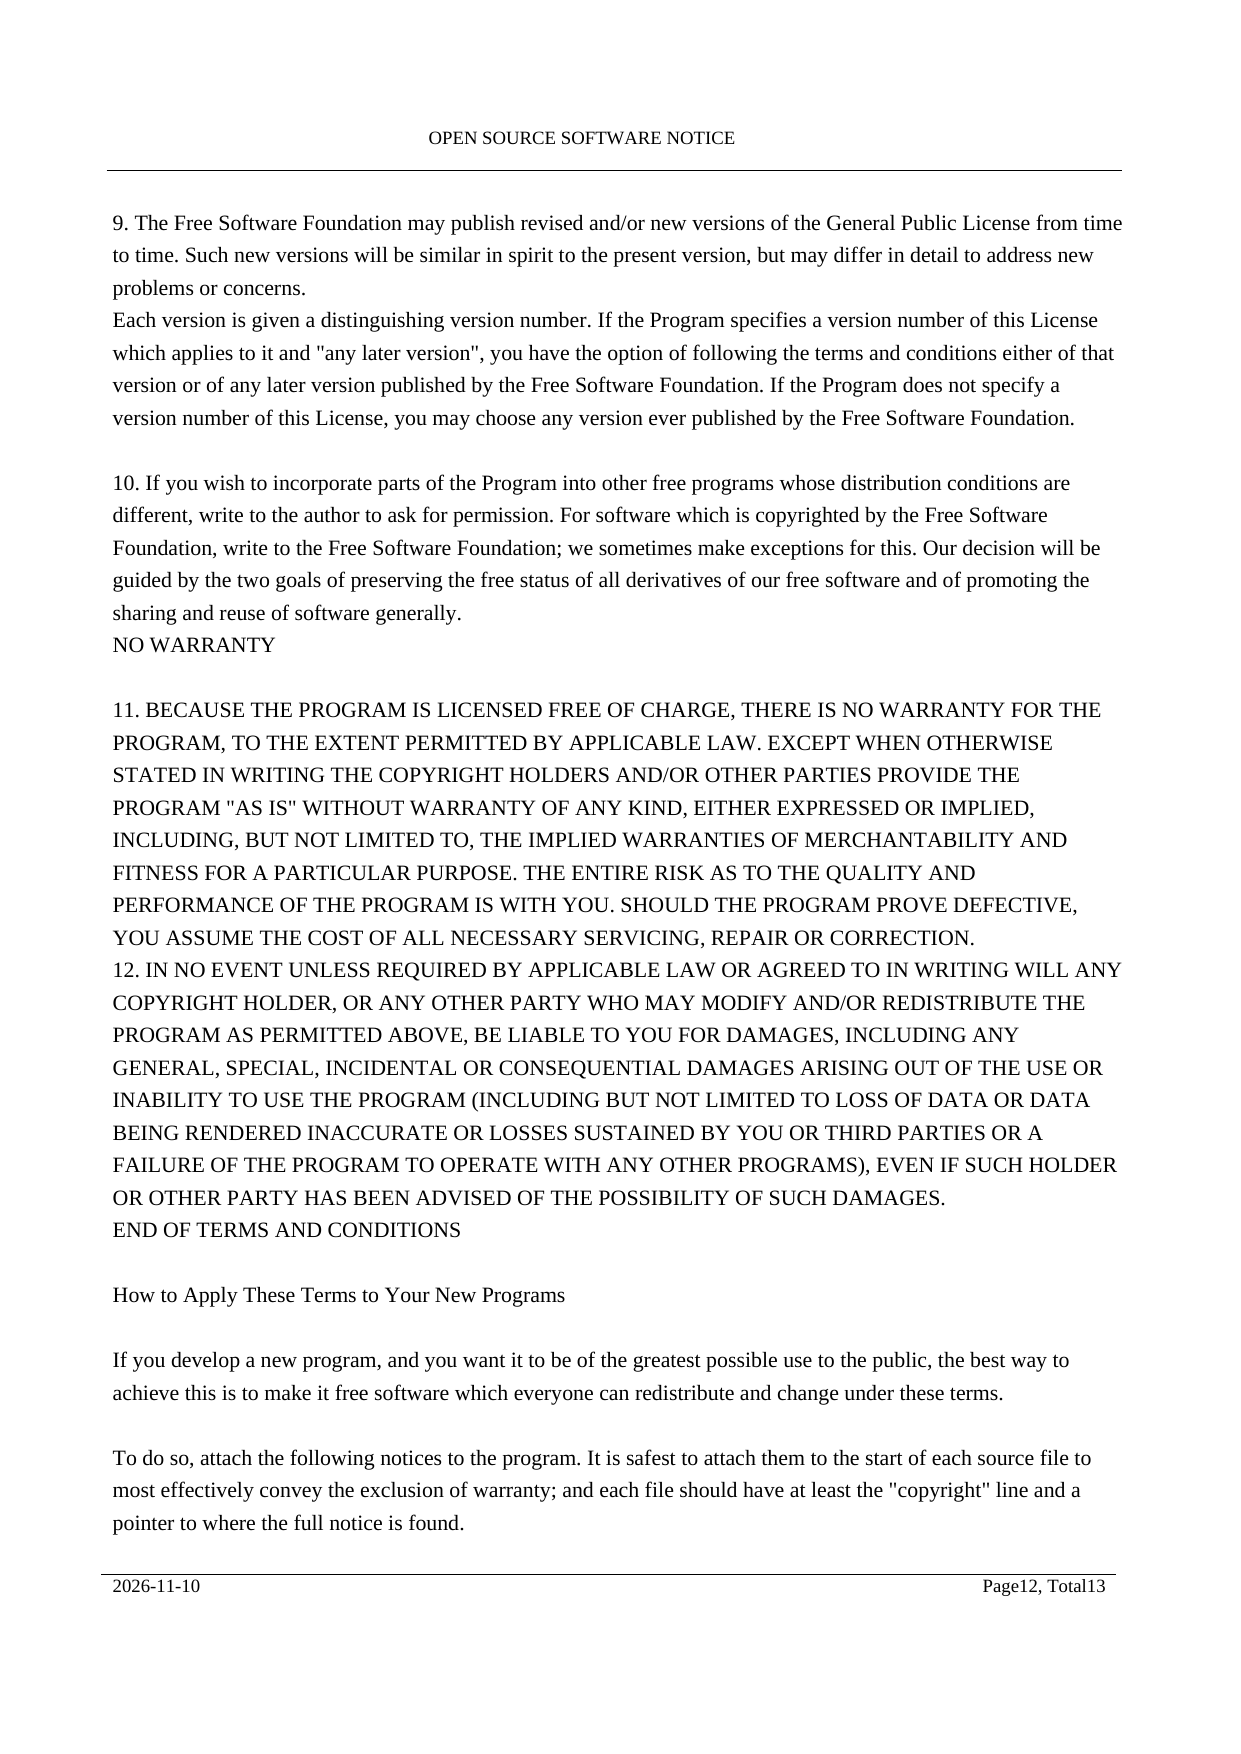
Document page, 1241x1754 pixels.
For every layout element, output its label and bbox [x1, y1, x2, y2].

text [112, 206, 1128, 1539]
